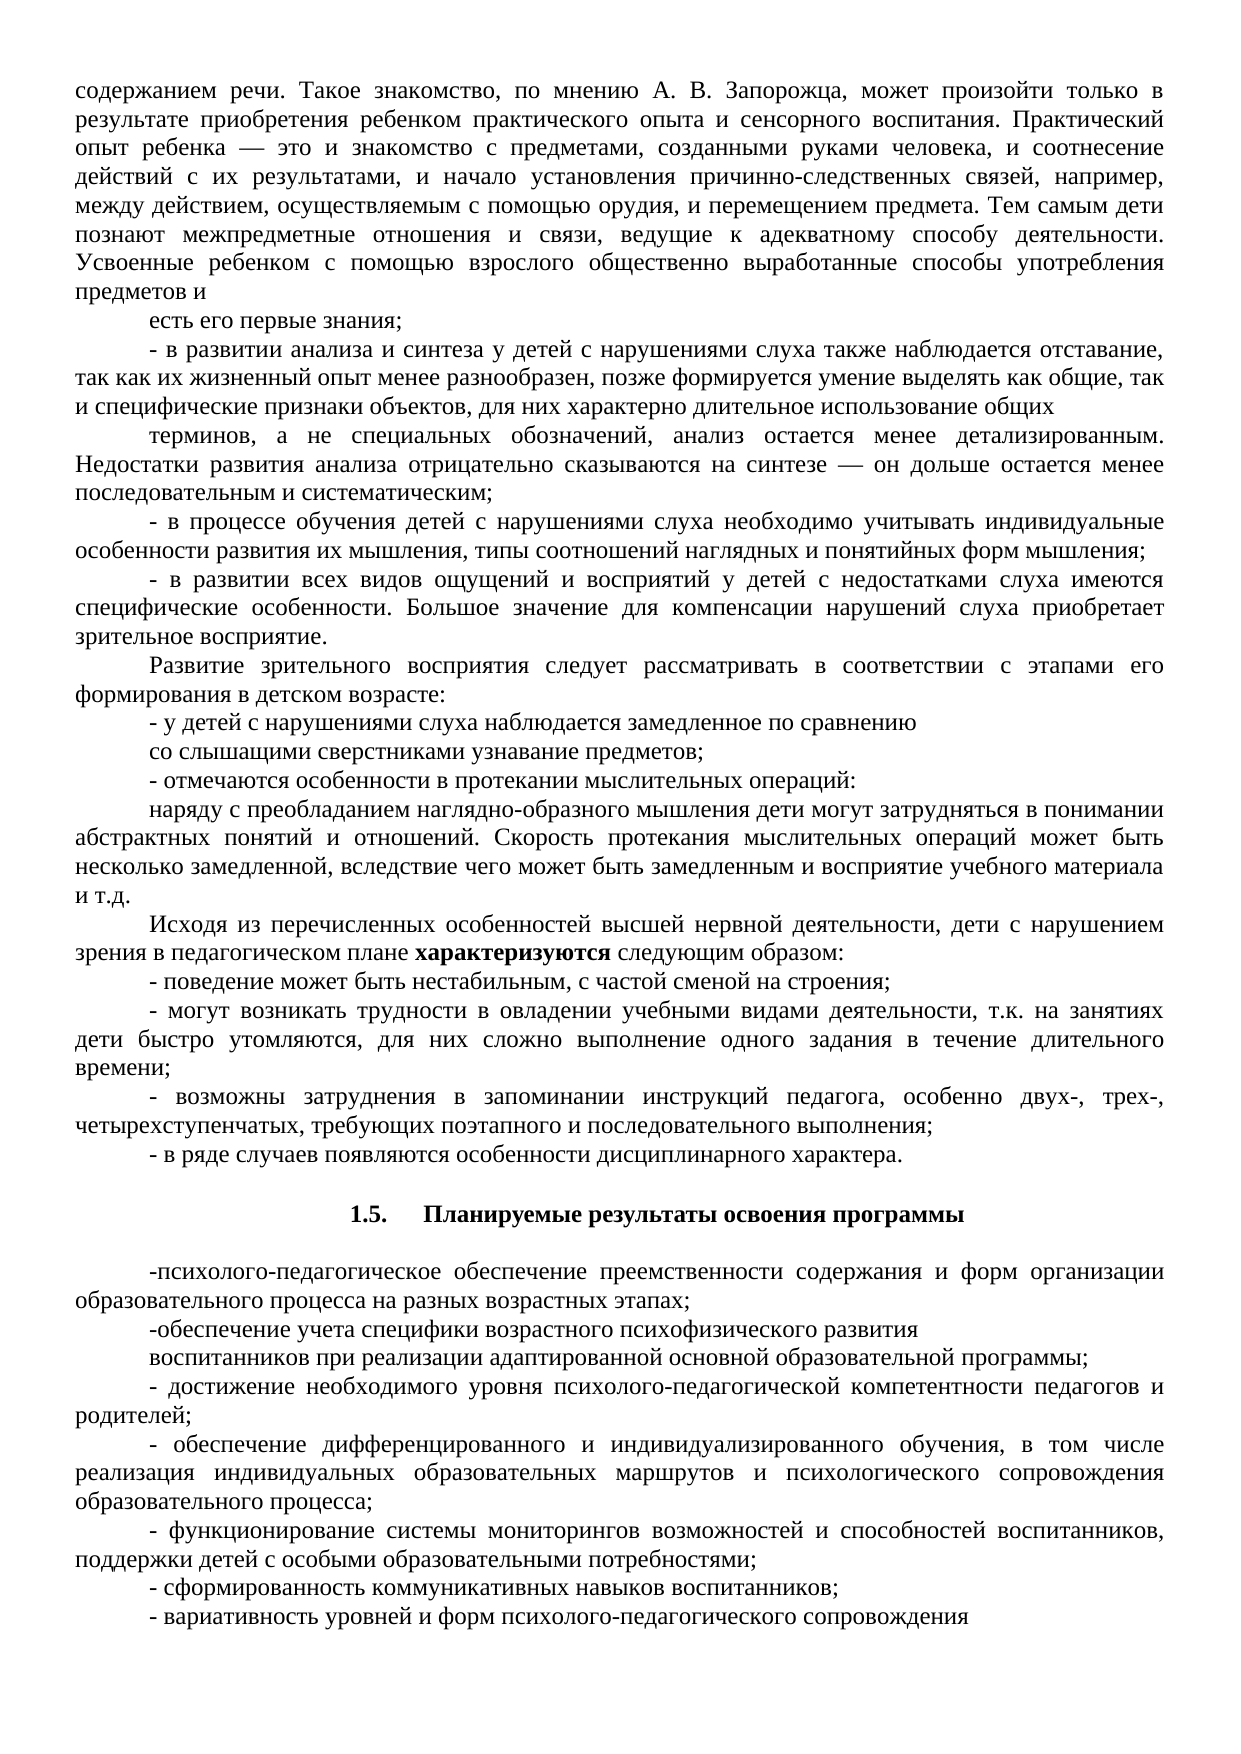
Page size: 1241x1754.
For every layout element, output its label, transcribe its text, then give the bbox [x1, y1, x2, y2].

text -обеспечение учета специфики возрастного психофизического развития [75, 1314, 1165, 1342]
text Исходя из перечисленных особенностей высшей нервной деятельности, дети с нарушением зрения в педагогическом плане характеризуются следующим образом: [75, 909, 1165, 966]
text Развитие зрительного восприятия следует рассматривать в соответствии с этапами его формирования в детском возрасте: [75, 650, 1165, 707]
text - функционирование системы мониторингов возможностей и способностей воспитанников, поддержки детей с особыми образовательными потребностями; [75, 1515, 1165, 1572]
text - возможны затруднения в запоминании инструкций педагога, особенно двух-, трех-, четырехступенчатых, требующих поэтапного и последовательного выполнения; [75, 1081, 1165, 1139]
text - поведение может быть нестабильным, с частой сменой на строения; [75, 966, 1165, 995]
text - в процессе обучения детей с нарушениями слуха необходимо учитывать индивидуальные особенности развития их мышления, типы соотношений наглядных и понятийных форм мышления; [75, 506, 1165, 564]
text есть его первые знания; [75, 305, 1165, 334]
text - в развитии всех видов ощущений и восприятий у детей с недостатками слуха имеются специфические особенности. Большое значение для компенсации нарушений слуха приобретает зрительное восприятие. [75, 564, 1165, 650]
text воспитанников при реализации адаптированной основной образовательной программы; [75, 1342, 1165, 1371]
text - вариативность уровней и форм психолого-педагогического сопровождения [75, 1601, 1165, 1630]
text - обеспечение дифференцированного и индивидуализированного обучения, в том числе реализация индивидуальных образовательных маршрутов и психологического сопровождения образовательного процесса; [75, 1429, 1165, 1515]
text -психолого-педагогическое обеспечение преемственности содержания и форм организации образовательного процесса на разных возрастных этапах; [75, 1256, 1165, 1314]
text - в развитии анализа и синтеза у детей с нарушениями слуха также наблюдается отставание, так как их жизненный опыт менее разнообразен, позже формируется умение выделять как общие, так и специфические признаки объектов, для них характерно длительное использование общих [75, 334, 1165, 420]
text - в ряде случаев появляются особенности дисциплинарного характера. [75, 1139, 1165, 1167]
text наряду с преобладанием наглядно-образного мышления дети могут затрудняться в понимании абстрактных понятий и отношений. Скорость протекания мыслительных операций может быть несколько замедленной, вследствие чего может быть замедленным и восприятие учебного материала и т.д. [75, 794, 1165, 909]
text - у детей с нарушениями слуха наблюдается замедленное по сравнению [75, 707, 1165, 736]
text терминов, а не специальных обозначений, анализ остается менее детализированным. Недостатки развития анализа отрицательно сказываются на синтезе — он дольше остается менее последовательным и систематическим; [75, 420, 1165, 506]
text - достижение необходимого уровня психолого-педагогической компетентности педагогов и родителей; [75, 1371, 1165, 1429]
text - сформированность коммуникативных навыков воспитанников; [75, 1572, 1165, 1601]
text - могут возникать трудности в овладении учебными видами деятельности, т.к. на занятиях дети быстро утомляются, для них сложно выполнение одного задания в течение длительного времени; [75, 995, 1165, 1081]
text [75, 75, 1165, 305]
text - отмечаются особенности в протекании мыслительных операций: [75, 765, 1165, 794]
list Планируемые результаты освоения программы [75, 1199, 1165, 1227]
text со слышащими сверстниками узнавание предметов; [75, 736, 1165, 765]
